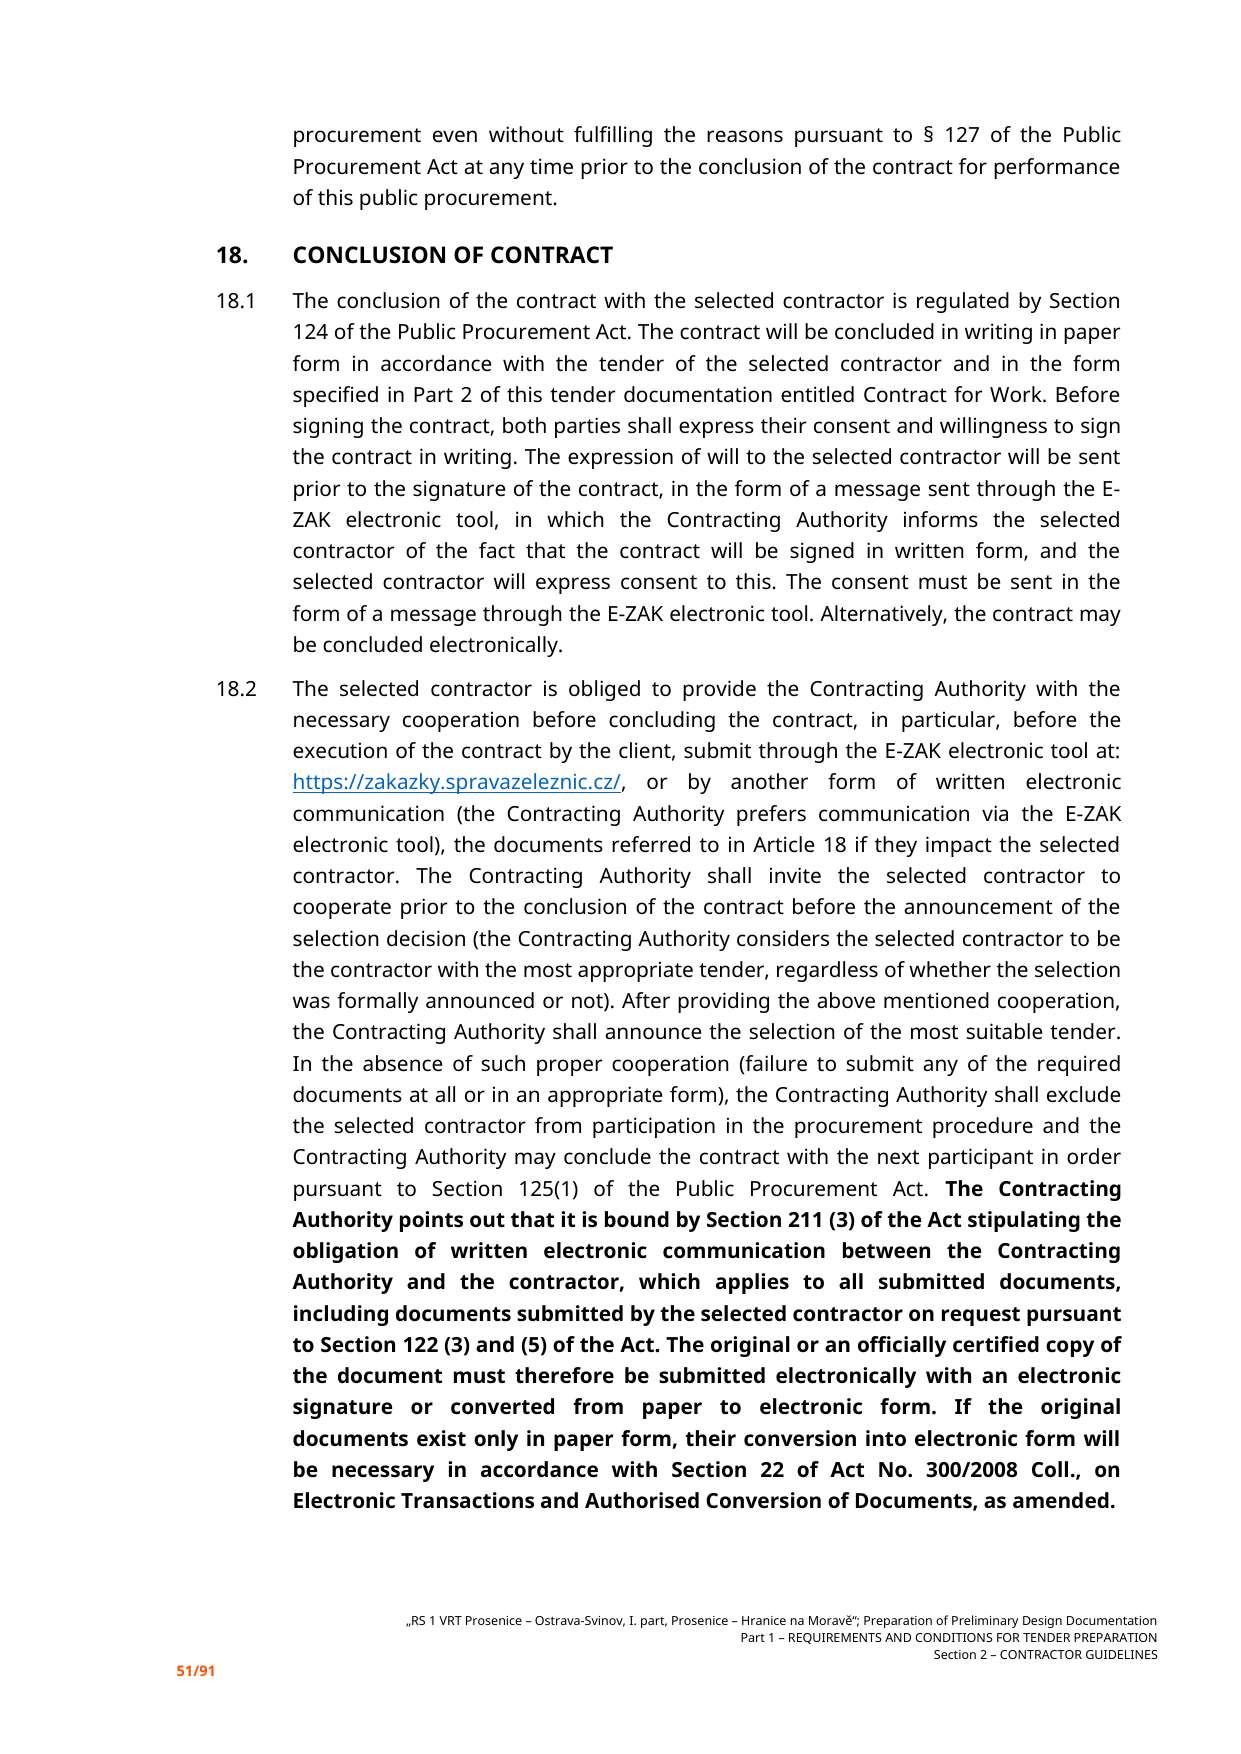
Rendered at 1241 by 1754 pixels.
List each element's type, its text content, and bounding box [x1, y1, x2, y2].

text The conclusion of the contract with the selected contractor is regulated by Section 124 of the Public Procurement Act. The contract will be concluded in writing in paper form in accordance with the tender of the selected contractor and in the form specified in Part 2 of this tender documentation entitled Contract for Work. Before signing the contract, both parties shall express their consent and willingness to sign the contract in writing. The expression of will to the selected contractor will be sent prior to the signature of the contract, in the form of a message sent through the E-ZAK electronic tool, in which the Contracting Authority informs the selected contractor of the fact that the contract will be signed in written form, and the selected contractor will express consent to this. The consent must be sent in the form of a message through the E-ZAK electronic tool. Alternatively, the contract may be concluded electronically. [216, 286, 1122, 658]
text CONCLUSION OF CONTRACT [216, 239, 1122, 271]
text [216, 121, 1122, 212]
text The selected contractor is obliged to provide the Contracting Authority with the necessary cooperation before concluding the contract, in particular, before the execution of the contract by the client, submit through the E-ZAK electronic tool at: https://zakazky.spravazeleznic.cz/, or by another form of written electronic communication (the Contracting Authority prefers communication via the E-ZAK electronic tool), the documents referred to in Article 18 if they impact the selected contractor. The Contracting Authority shall invite the selected contractor to cooperate prior to the conclusion of the contract before the announcement of the selection decision (the Contracting Authority considers the selected contractor to be the contractor with the most appropriate tender, regardless of whether the selection was formally announced or not). After providing the above mentioned cooperation, the Contracting Authority shall announce the selection of the most suitable tender. In the absence of such proper cooperation (failure to submit any of the required documents at all or in an appropriate form), the Contracting Authority shall exclude the selected contractor from participation in the procurement procedure and the Contracting Authority may conclude the contract with the next participant in order pursuant to Section 125(1) of the Public Procurement Act. The Contracting Authority points out that it is bound by Section 211 (3) of the Act stipulating the obligation of written electronic communication between the Contracting Authority and the contractor, which applies to all submitted documents, including documents submitted by the selected contractor on request pursuant to Section 122 (3) and (5) of the Act. The original or an officially certified copy of the document must therefore be submitted electronically with an electronic signature or converted from paper to electronic form. If the original documents exist only in paper form, their conversion into electronic form will be necessary in accordance with Section 22 of Act No. 300/2008 Coll., on Electronic Transactions and Authorised Conversion of Documents, as amended. [216, 674, 1122, 1515]
